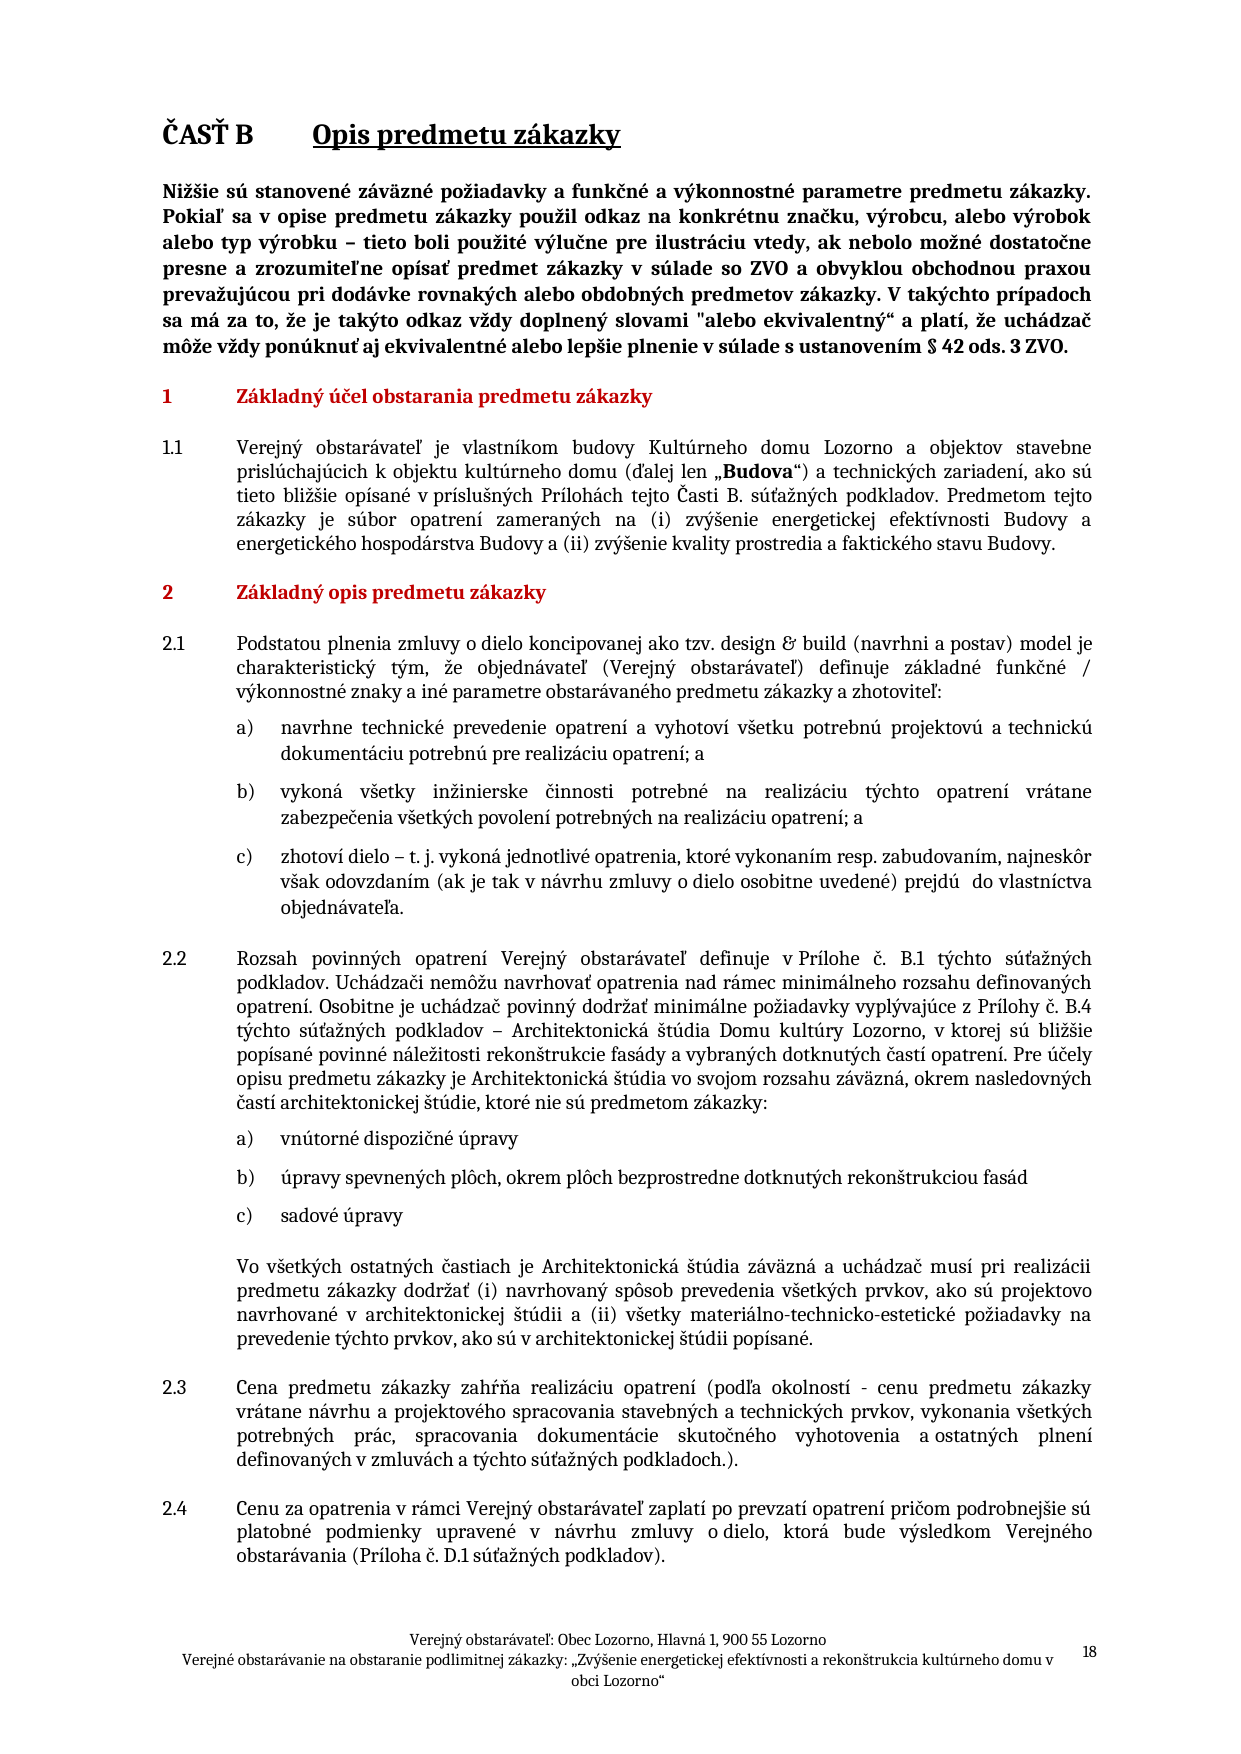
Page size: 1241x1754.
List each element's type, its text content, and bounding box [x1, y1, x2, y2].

subtitle zhotoví dielo – t. j. vykoná jednotlivé opatrenia, ktoré vykonaním resp. zabudovaním, najneskôr však odovzdaním (ak je tak v návrhu zmluvy o dielo osobitne uvedené) prejdú do vlastníctva objednávateľa. [236, 844, 1093, 920]
subtitle úpravy spevnených plôch, okrem plôch bezprostredne dotknutých rekonštrukciou fasád [236, 1165, 1093, 1189]
subtitle Cenu za opatrenia v rámci Verejný obstarávateľ zaplatí po prevzatí opatrení pričom podrobnejšie sú platobné podmienky upravené v návrhu zmluvy o dielo, ktorá bude výsledkom Verejného obstarávania (Príloha č. D.1 súťažných podkladov). [162, 1496, 1093, 1568]
subtitle vykoná všetky inžinierske činnosti potrebné na realizáciu týchto opatrení vrátane zabezpečenia všetkých povolení potrebných na realizáciu opatrení; a [236, 780, 1093, 830]
subtitle sadové úpravy [236, 1204, 1093, 1228]
subtitle vnútorné dispozičné úpravy [236, 1127, 1093, 1151]
subtitle Podstatou plnenia zmluvy o dielo koncipovanej ako tzv. design & build (navrhni a postav) model je charakteristický tým, že objednávateľ (Verejný obstarávateľ) definuje základné funkčné / výkonnostné znaky a iné parametre obstarávaného predmetu zákazky a zhotoviteľ: [162, 632, 1093, 703]
subtitle Základný opis predmetu zákazky [162, 581, 1093, 605]
subtitle navrhne technické prevedenie opatrení a vyhotoví všetku potrebnú projektovú a technickú dokumentáciu potrebnú pre realizáciu opatrení; a [236, 716, 1093, 766]
text Nižšie sú stanovené záväzné požiadavky a funkčné a výkonnostné parametre predmetu zákazky. Pokiaľ sa v opise predmetu zákazky použil odkaz na konkrétnu značku, výrobcu, alebo výrobok alebo typ výrobku – tieto boli použité výlučne pre ilustráciu vtedy, ak nebolo možné dostatočne presne a zrozumiteľne opísať predmet zákazky v súlade so ZVO a obvyklou obchodnou praxou prevažujúcou pri dodávke rovnakých alebo obdobných predmetov zákazky. V takýchto prípadoch sa má za to, že je takýto odkaz vždy doplnený slovami "alebo ekvivalentný“ a platí, že uchádzač môže vždy ponúknuť aj ekvivalentné alebo lepšie plnenie v súlade s ustanovením § 42 ods. 3 ZVO. [162, 179, 1093, 358]
subtitle Cena predmetu zákazky zahŕňa realizáciu opatrení (podľa okolností - cenu predmetu zákazky vrátane návrhu a projektového spracovania stavebných a technických prvkov, vykonania všetkých potrebných prác, spracovania dokumentácie skutočného vyhotovenia a ostatných plnení definovaných v zmluvách a týchto súťažných podkladoch.). [162, 1375, 1093, 1471]
subtitle Vo všetkých ostatných častiach je Architektonická štúdia záväzná a uchádzač musí pri realizácii predmetu zákazky dodržať (i) navrhovaný spôsob prevedenia všetkých prvkov, ako sú projektovo navrhované v architektonickej štúdii a (ii) všetky materiálno-technicko-estetické požiadavky na prevedenie týchto prvkov, ako sú v architektonickej štúdii popísané. [236, 1254, 1093, 1350]
subtitle Opis predmetu zákazky [162, 118, 1093, 152]
subtitle Základný účel obstarania predmetu zákazky [162, 385, 1093, 409]
subtitle Verejný obstarávateľ je vlastníkom budovy Kultúrneho domu Lozorno a objektov stavebne prislúchajúcich k objektu kultúrneho domu (ďalej len „Budova“) a technických zariadení, ako sú tieto bližšie opísané v príslušných Prílohách tejto Časti B. súťažných podkladov. Predmetom tejto zákazky je súbor opatrení zameraných na (i) zvýšenie energetickej efektívnosti Budovy a energetického hospodárstva Budovy a (ii) zvýšenie kvality prostredia a faktického stavu Budovy. [162, 436, 1093, 556]
subtitle Rozsah povinných opatrení Verejný obstarávateľ definuje v Prílohe č. B.1 týchto súťažných podkladov. Uchádzači nemôžu navrhovať opatrenia nad rámec minimálneho rozsahu definovaných opatrení. Osobitne je uchádzač povinný dodržať minimálne požiadavky vyplývajúce z Prílohy č. B.4 týchto súťažných podkladov – Architektonická štúdia Domu kultúry Lozorno, v ktorej sú bližšie popísané povinné náležitosti rekonštrukcie fasády a vybraných dotknutých častí opatrení. Pre účely opisu predmetu zákazky je Architektonická štúdia vo svojom rozsahu záväzná, okrem nasledovných častí architektonickej štúdie, ktoré nie sú predmetom zákazky: [162, 947, 1093, 1114]
